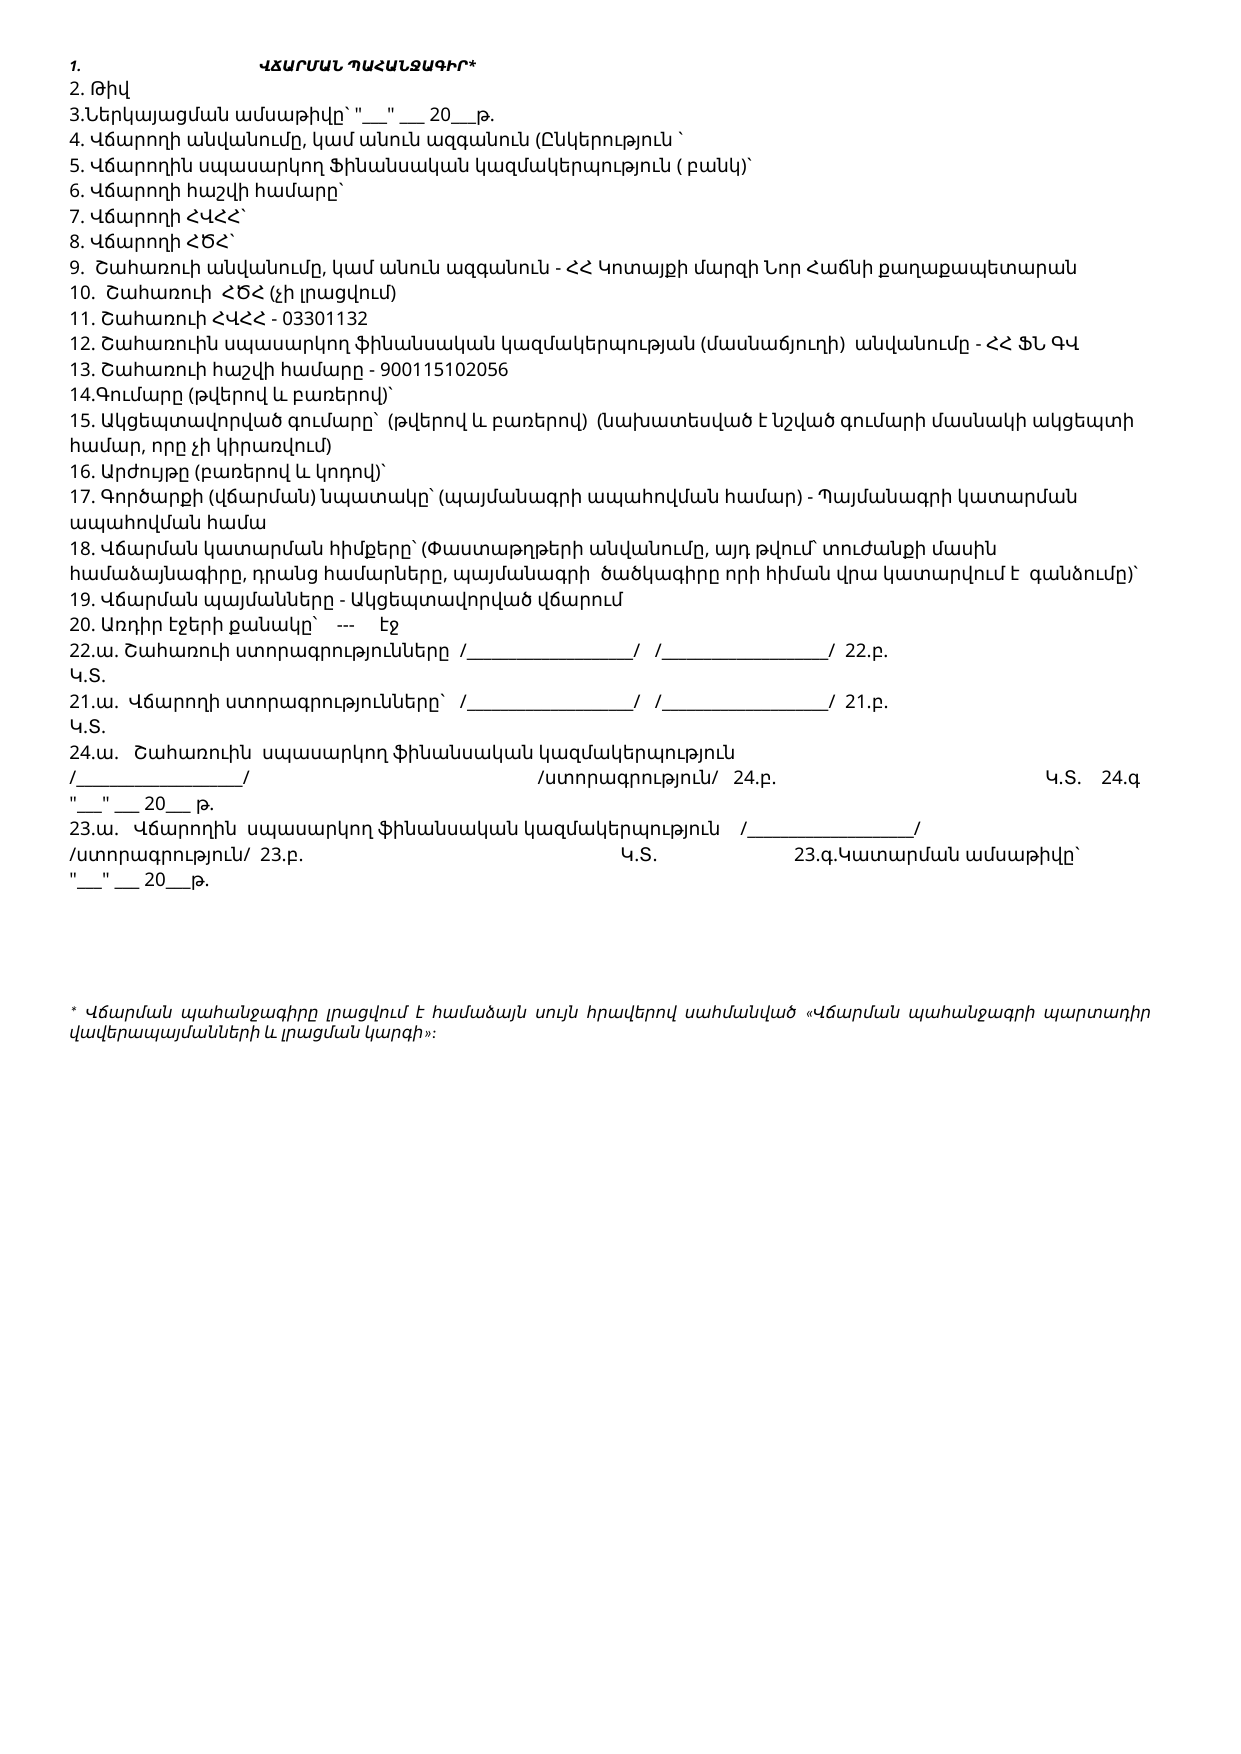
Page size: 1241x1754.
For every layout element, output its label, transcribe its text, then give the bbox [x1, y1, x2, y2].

text * Վճարման պահանջագիրը լրացվում է համաձայն սույն հրավերով սահմանված «Վճարման պահանջագրի պարտադիր վավերապայմանների և լրացման կարգի»: [69, 1002, 1152, 1043]
